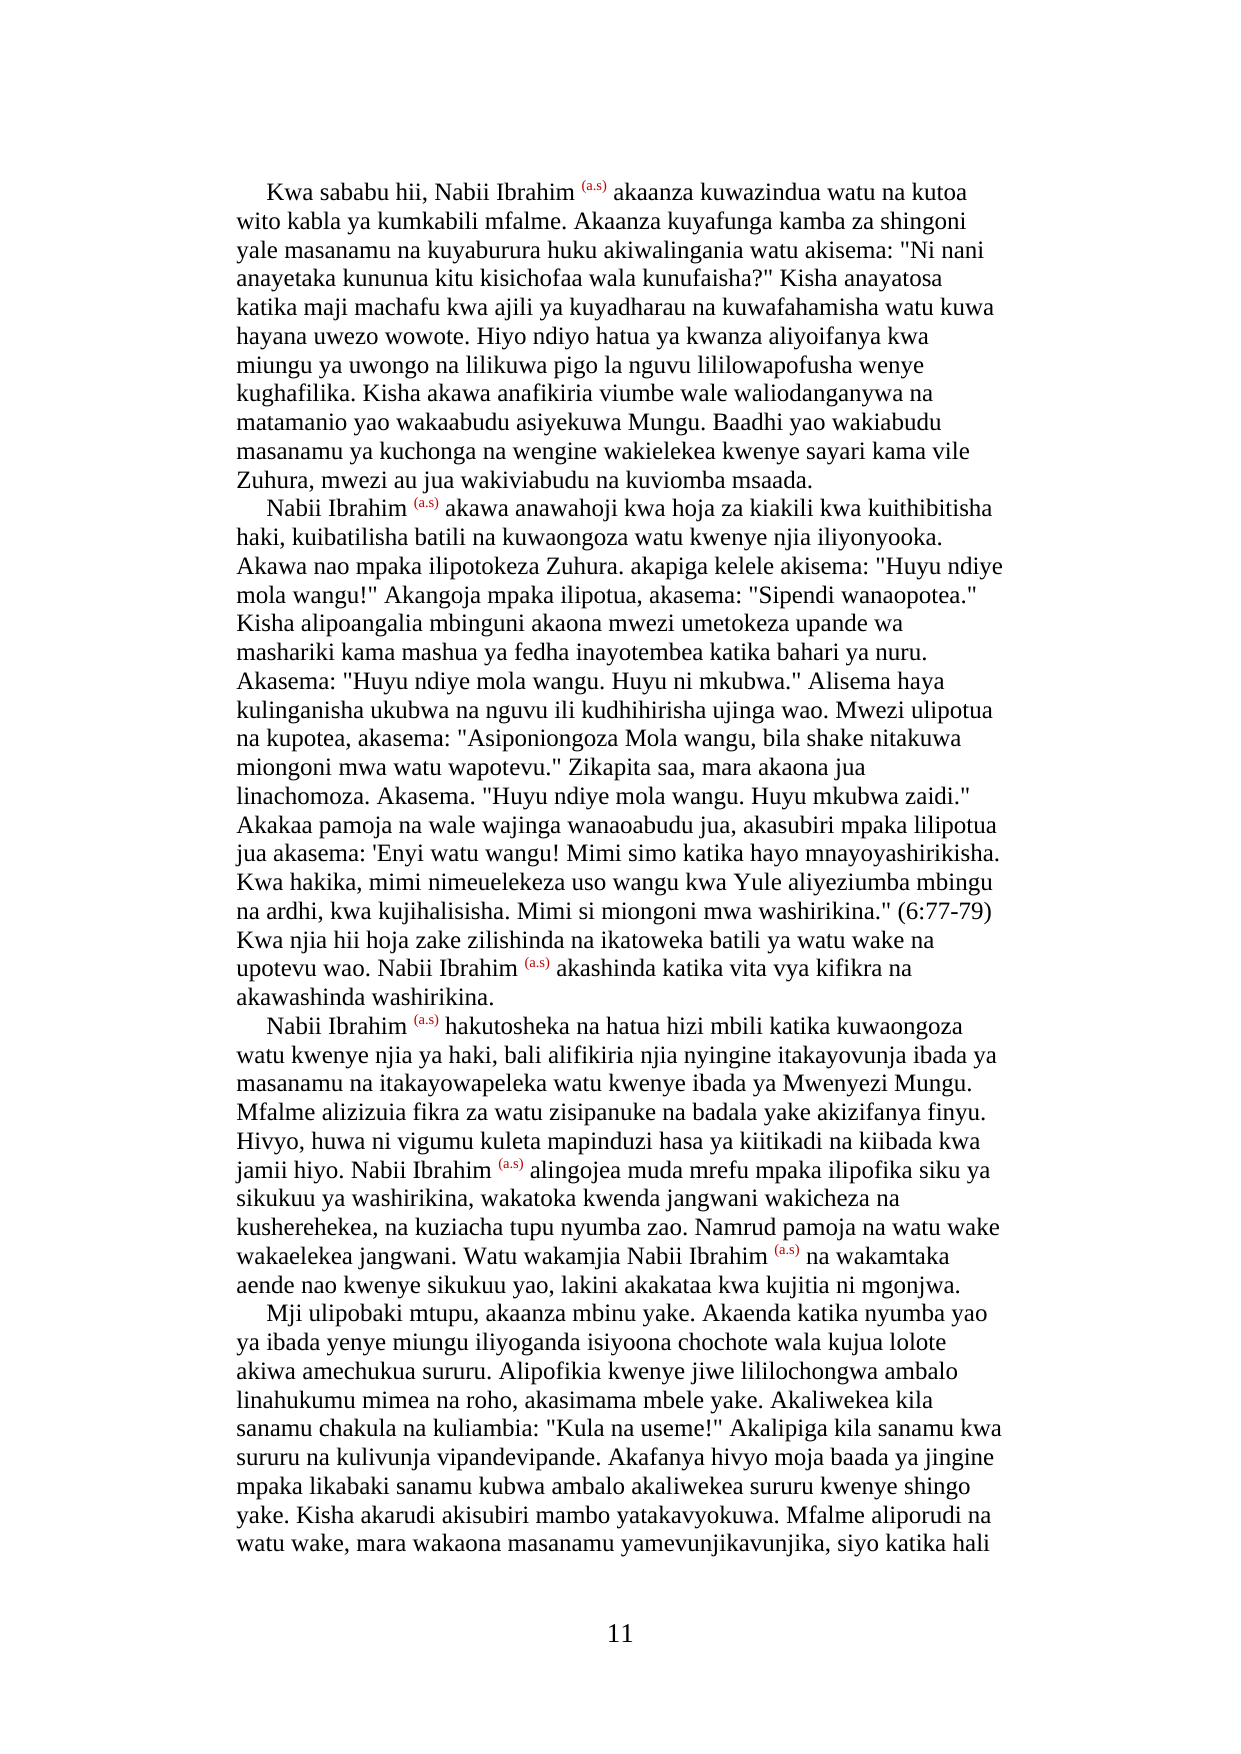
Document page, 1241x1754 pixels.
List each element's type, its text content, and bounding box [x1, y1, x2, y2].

text Kwa sababu hii, Nabii Ibrahim (a.s) akaanza kuwazindua watu na kutoa wito kabla ya kumkabili mfalme. Akaanza kuyafunga kamba za shingoni yale masanamu na kuyaburura huku akiwalingania watu akisema: "Ni nani anayetaka kununua kitu kisichofaa wala kunufaisha?" Kisha anayatosa katika maji machafu kwa ajili ya kuyadharau na kuwafahamisha watu kuwa hayana uwezo wowote. Hiyo ndiyo hatua ya kwanza aliyoifanya kwa miungu ya uwongo na lilikuwa pigo la nguvu lililowapofusha wenye kughafilika. Kisha akawa anafikiria viumbe wale waliodanganywa na matamanio yao wakaabudu asiyekuwa Mungu. Baadhi yao wakiabudu masanamu ya kuchonga na wengine wakielekea kwenye sayari kama vile Zuhura, mwezi au jua wakiviabudu na kuviomba msaada. [236, 177, 1004, 493]
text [236, 1298, 1004, 1557]
text Nabii Ibrahim (a.s) hakutosheka na hatua hizi mbili katika kuwaongoza watu kwenye njia ya haki, bali alifikiria njia nyingine itakayovunja ibada ya masanamu na itakayowapeleka watu kwenye ibada ya Mwenyezi Mungu. Mfalme alizizuia fikra za watu zisipanuke na badala yake akizifanya finyu. Hivyo, huwa ni vigumu kuleta mapinduzi hasa ya kiitikadi na kiibada kwa jamii hiyo. Nabii Ibrahim (a.s) alingojea muda mrefu mpaka ilipofika siku ya sikukuu ya washirikina, wakatoka kwenda jangwani wakicheza na kusherehekea, na kuziacha tupu nyumba zao. Namrud pamoja na watu wake wakaelekea jangwani. Watu wakamjia Nabii Ibrahim (a.s) na wakamtaka aende nao kwenye sikukuu yao, lakini akakataa kwa kujitia ni mgonjwa. [236, 1011, 1004, 1298]
text Nabii Ibrahim (a.s) akawa anawahoji kwa hoja za kiakili kwa kuithibitisha haki, kuibatilisha batili na kuwaongoza watu kwenye njia iliyonyooka. Akawa nao mpaka ilipotokeza Zuhura. akapiga kelele akisema: "Huyu ndiye mola wangu!" Akangoja mpaka ilipotua, akasema: "Sipendi wanaopotea." Kisha alipoangalia mbinguni akaona mwezi umetokeza upande wa mashariki kama mashua ya fedha inayotembea katika bahari ya nuru. Akasema: "Huyu ndiye mola wangu. Huyu ni mkubwa." Alisema haya kulinganisha ukubwa na nguvu ili kudhihirisha ujinga wao. Mwezi ulipotua na kupotea, akasema: "Asiponiongoza Mola wangu, bila shake nitakuwa miongoni mwa watu wapotevu." Zikapita saa, mara akaona jua linachomoza. Akasema. "Huyu ndiye mola wangu. Huyu mkubwa zaidi." Akakaa pamoja na wale wajinga wanaoabudu jua, akasubiri mpaka lilipotua jua akasema: 'Enyi watu wangu! Mimi simo katika hayo mnayoyashirikisha. Kwa hakika, mimi nimeuelekeza uso wangu kwa Yule aliyeziumba mbingu na ardhi, kwa kujihalisisha. Mimi si miongoni mwa washirikina." (6:77-79) Kwa njia hii hoja zake zilishinda na ikatoweka batili ya watu wake na upotevu wao. Nabii Ibrahim (a.s) akashinda katika vita vya kifikra na akawashinda washirikina. [236, 493, 1004, 1011]
